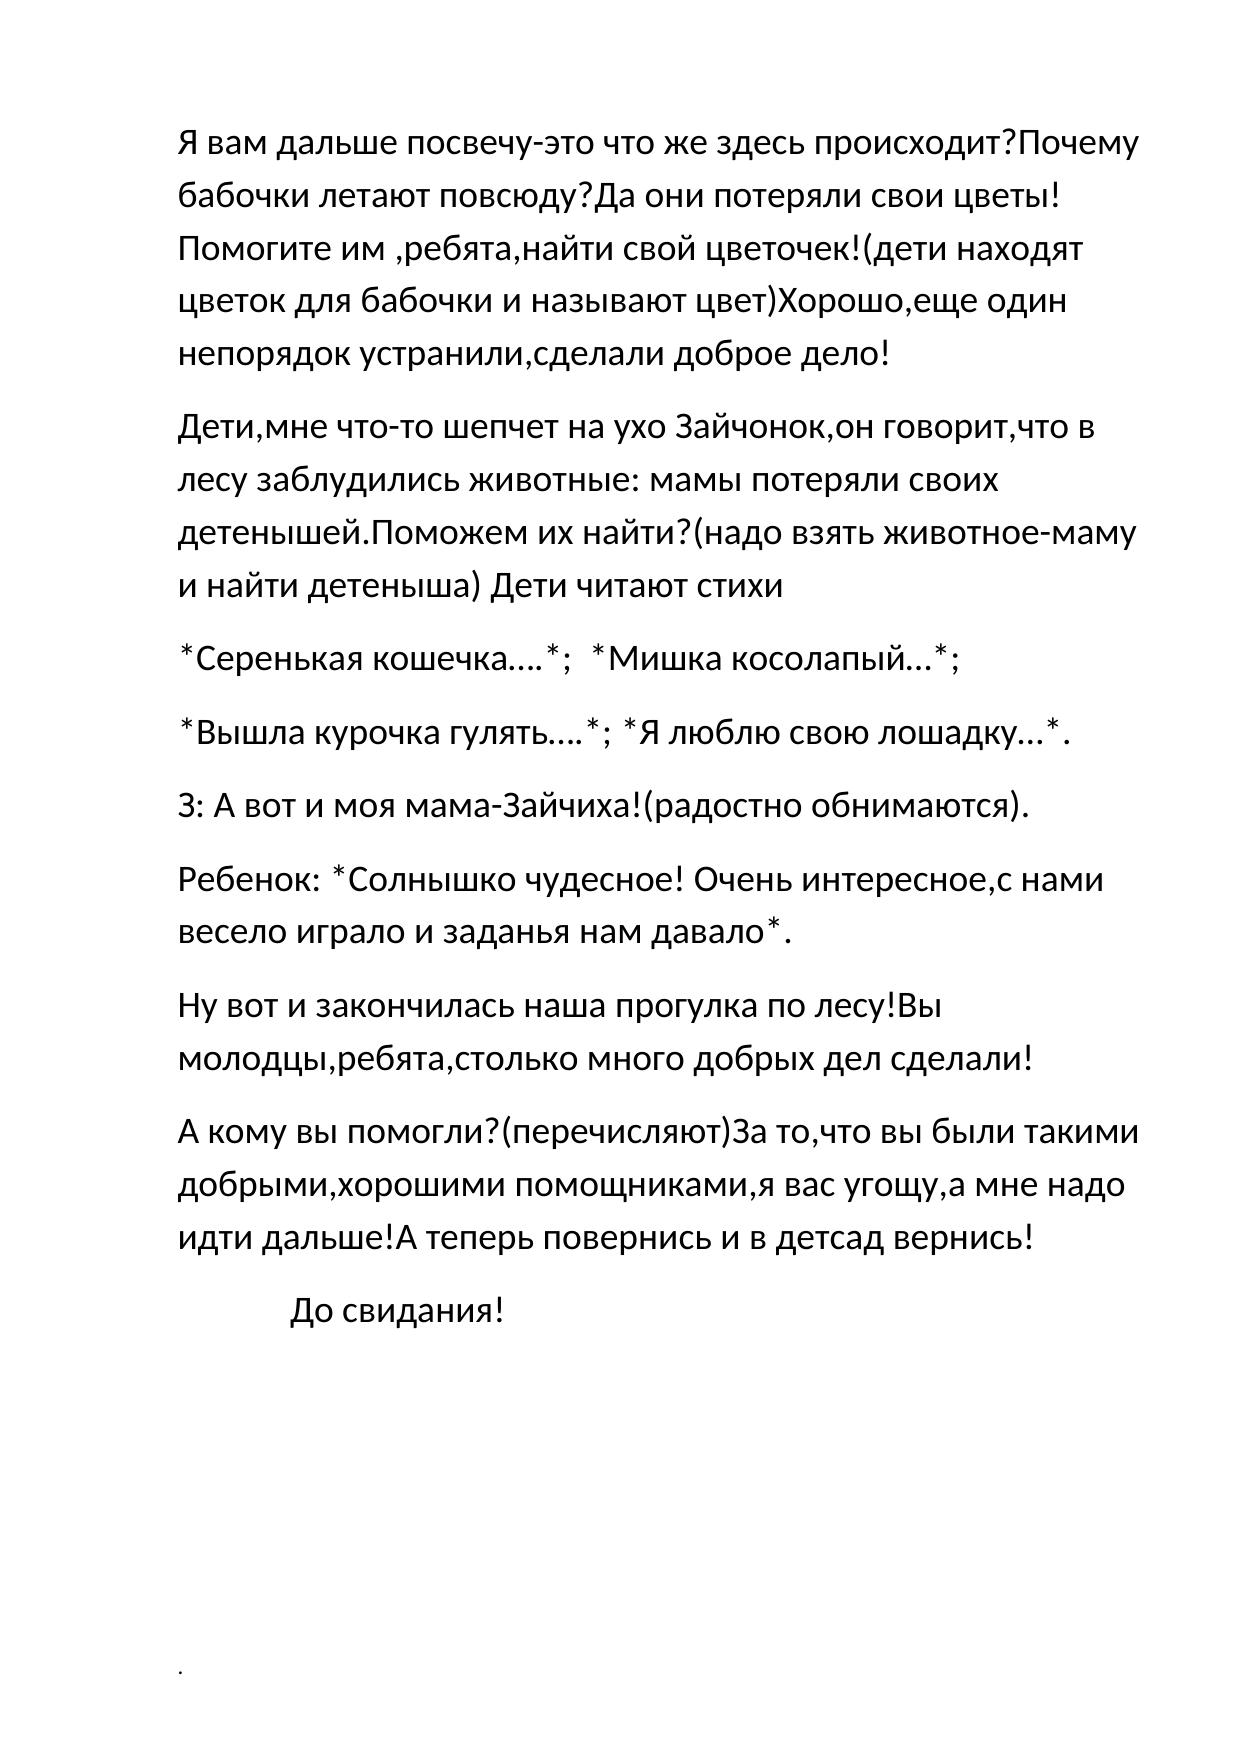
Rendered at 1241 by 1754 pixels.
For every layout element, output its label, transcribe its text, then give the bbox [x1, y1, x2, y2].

text Ну вот и закончилась наша прогулка по лесу!Вы молодцы,ребята,столько много добрых дел сделали! [177, 981, 1152, 1079]
text Дети,мне что-то шепчет на ухо Зайчонок,он говорит,что в лесу заблудились животные: мамы потеряли своих детенышей.Поможем их найти?(надо взять животное-маму и найти детеныша) Дети читают стихи [177, 402, 1152, 606]
text Ребенок: *Солнышко чудесное! Очень интересное,с нами весело играло и заданья нам давало*. [177, 855, 1152, 953]
text *Серенькая кошечка….*; *Мишка косолапый…*; [177, 634, 1152, 680]
text А кому вы помогли?(перечисляют)За то,что вы были такими добрыми,хорошими помощниками,я вас угощу,а мне надо идти дальше!А теперь повернись и в детсад вернись! [177, 1107, 1152, 1258]
text З: А вот и моя мама-Зайчиха!(радостно обнимаются). [177, 781, 1152, 827]
text *Вышла курочка гулять….*; *Я люблю свою лошадку…*. [177, 708, 1152, 753]
text Я вам дальше посвечу-это что же здесь происходит?Почему бабочки летают повсюду?Да они потеряли свои цветы!Помогите им ,ребята,найти свой цветочек!(дети находят цветок для бабочки и называют цвет)Хорошо,еще один непорядок устранили,сделали доброе дело! [177, 118, 1152, 375]
text До свидания! [177, 1286, 1152, 1332]
